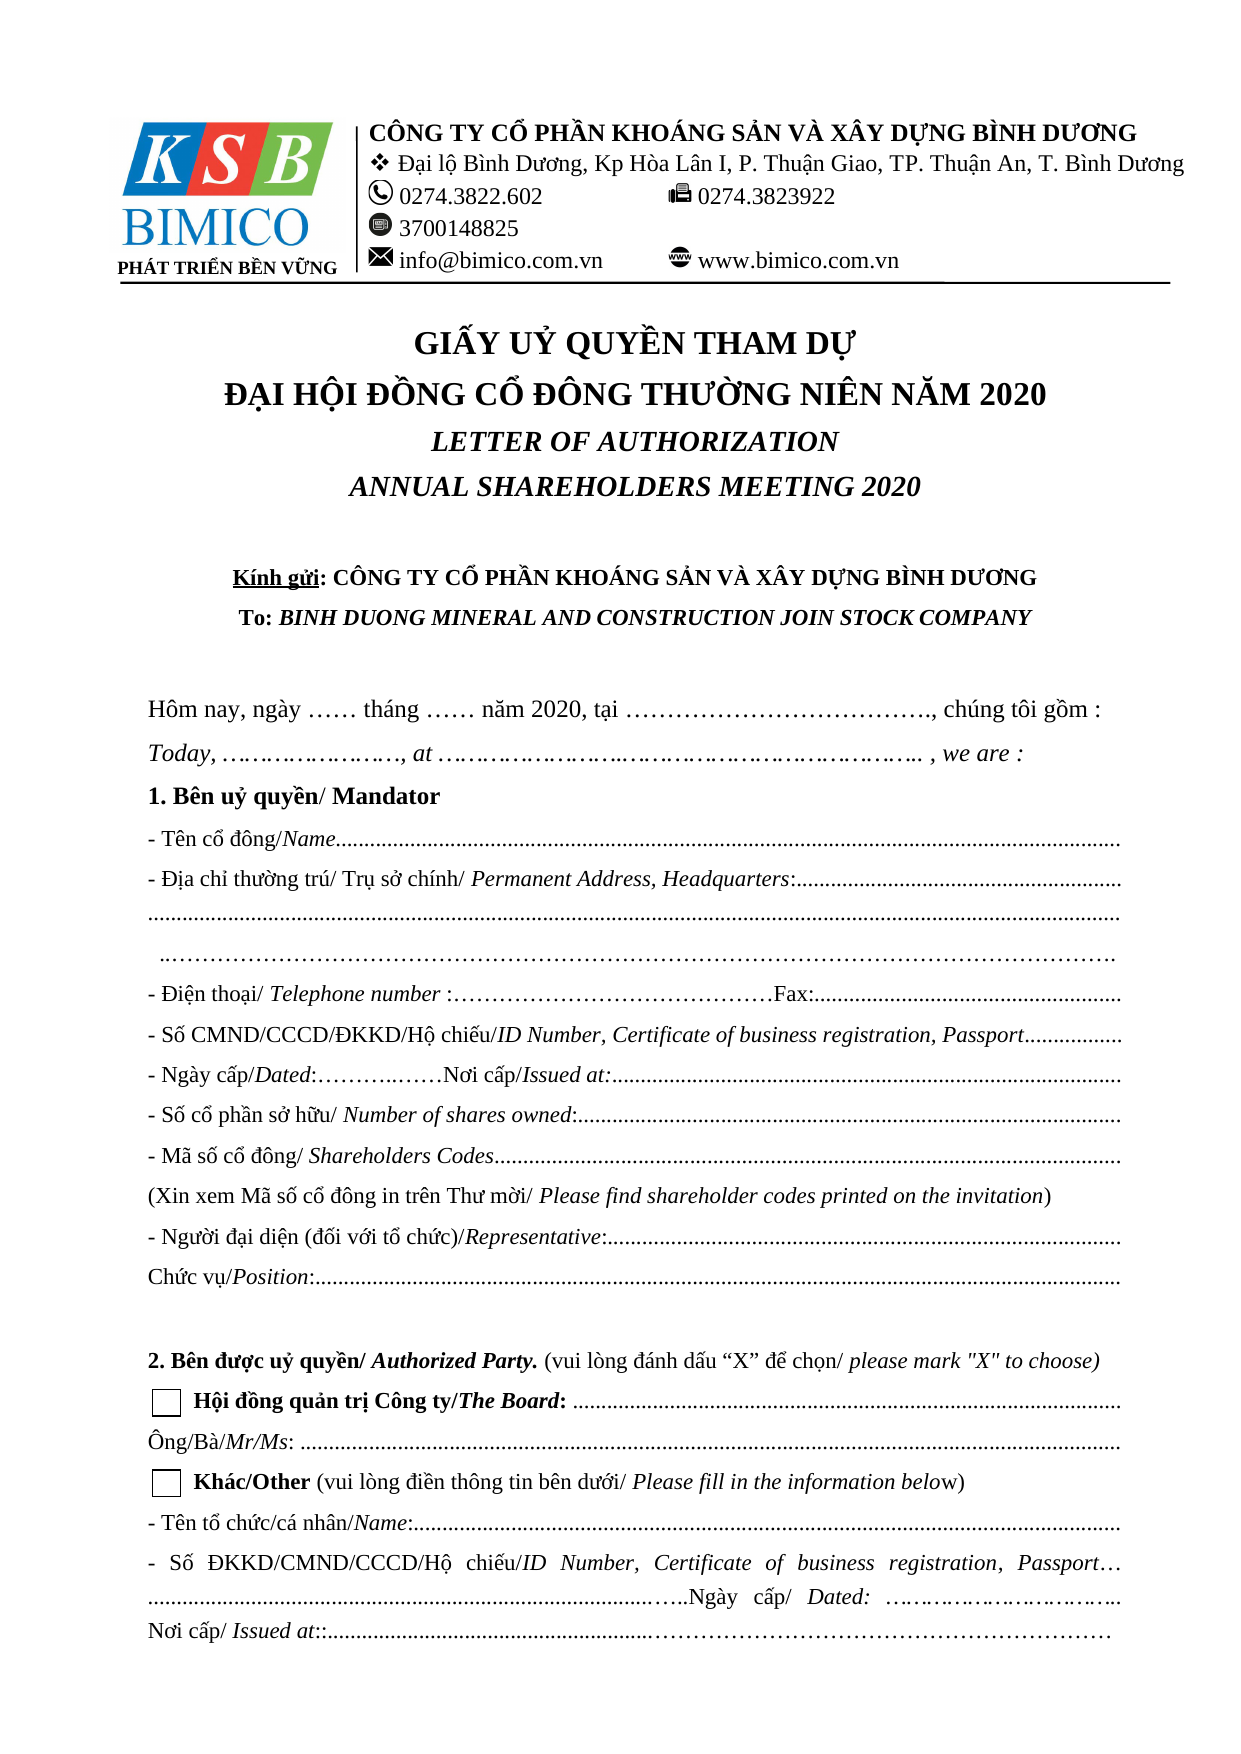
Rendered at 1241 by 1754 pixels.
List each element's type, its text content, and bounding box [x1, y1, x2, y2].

text - Số ĐKKD/CMND/CCCD/Hộ chiếu/ID Number, Certificate of business registration, Passport… …..Ngày cấp/ Dated: …………………………….. Nơi cấp/ Issued at:: …………………………………………………… [148, 1549, 1122, 1644]
picture [368, 212, 393, 237]
text (Xin xem Mã số cổ đông in trên Thư mời/ Please find shareholder codes printed on the invitation) [148, 1182, 1122, 1209]
text 2. Bên được uỷ quyền/ Authorized Party. (vui lòng đánh dấu “X” để chọn/ please mark "X" to choose) [148, 1347, 1122, 1373]
text Today, ……………………, at …………………….………………………………….. , we are : [148, 738, 1122, 766]
text ĐẠI HỘI ĐỒNG CỔ ĐÔNG THƯỜNG NIÊN NĂM 2020 [148, 374, 1122, 412]
text - Số CMND/CCCD/ĐKKD/Hộ chiếu/ID Number, Certificate of business registration, Passport [148, 1021, 1122, 1047]
text - Tên tổ chức/cá nhân/Name: [148, 1509, 1122, 1535]
text - Địa chỉ thường trú/ Trụ sở chính/ Permanent Address, Headquarters: [148, 865, 1122, 926]
text Kính gửi: CÔNG TY CỔ PHẦN KHOÁNG SẢN VÀ XÂY DỰNG BÌNH DƯƠNG [148, 563, 1122, 590]
text Hội đồng quản trị Công ty/The Board: [148, 1387, 1122, 1414]
text - Ngày cấp/Dated:………..……Nơi cấp/Issued at: [148, 1061, 1122, 1087]
text GIẤY UỶ QUYỀN THAM DỰ [148, 323, 1122, 362]
picture [368, 180, 393, 205]
text ..……………………………………………………………………………………………………………. [148, 940, 1122, 966]
text Chức vụ/Position: [148, 1263, 1122, 1289]
text 1. Bên uỷ quyền/ Mandator [148, 781, 1122, 810]
text ANNUAL SHAREHOLDERS MEETING 2020 [148, 469, 1122, 502]
text To: BINH DUONG MINERAL AND CONSTRUCTION JOIN STOCK COMPANY [148, 604, 1122, 630]
text - Tên cổ đông/Name [148, 825, 1122, 851]
text Khác/Other (vui lòng điền thông tin bên dưới/ Please fill in the information below) [148, 1468, 1122, 1495]
text - Mã số cổ đông/ Shareholders Codes [148, 1142, 1122, 1168]
picture [368, 244, 393, 269]
picture [668, 246, 692, 269]
text - Điện thoại/ Telephone number :……………………………………Fax: [148, 980, 1122, 1007]
picture [668, 181, 692, 205]
text Ông/Bà/Mr/Ms: [148, 1428, 1122, 1454]
text - Số cổ phần sở hữu/ Number of shares owned: [148, 1101, 1122, 1128]
picture [109, 117, 346, 253]
text - Người đại diện (đối với tổ chức)/Representative: [148, 1223, 1122, 1249]
text LETTER OF AUTHORIZATION [148, 424, 1122, 458]
text Hôm nay, ngày …… tháng …… năm 2020, tại ………………………………., chúng tôi gồm : [148, 694, 1122, 723]
